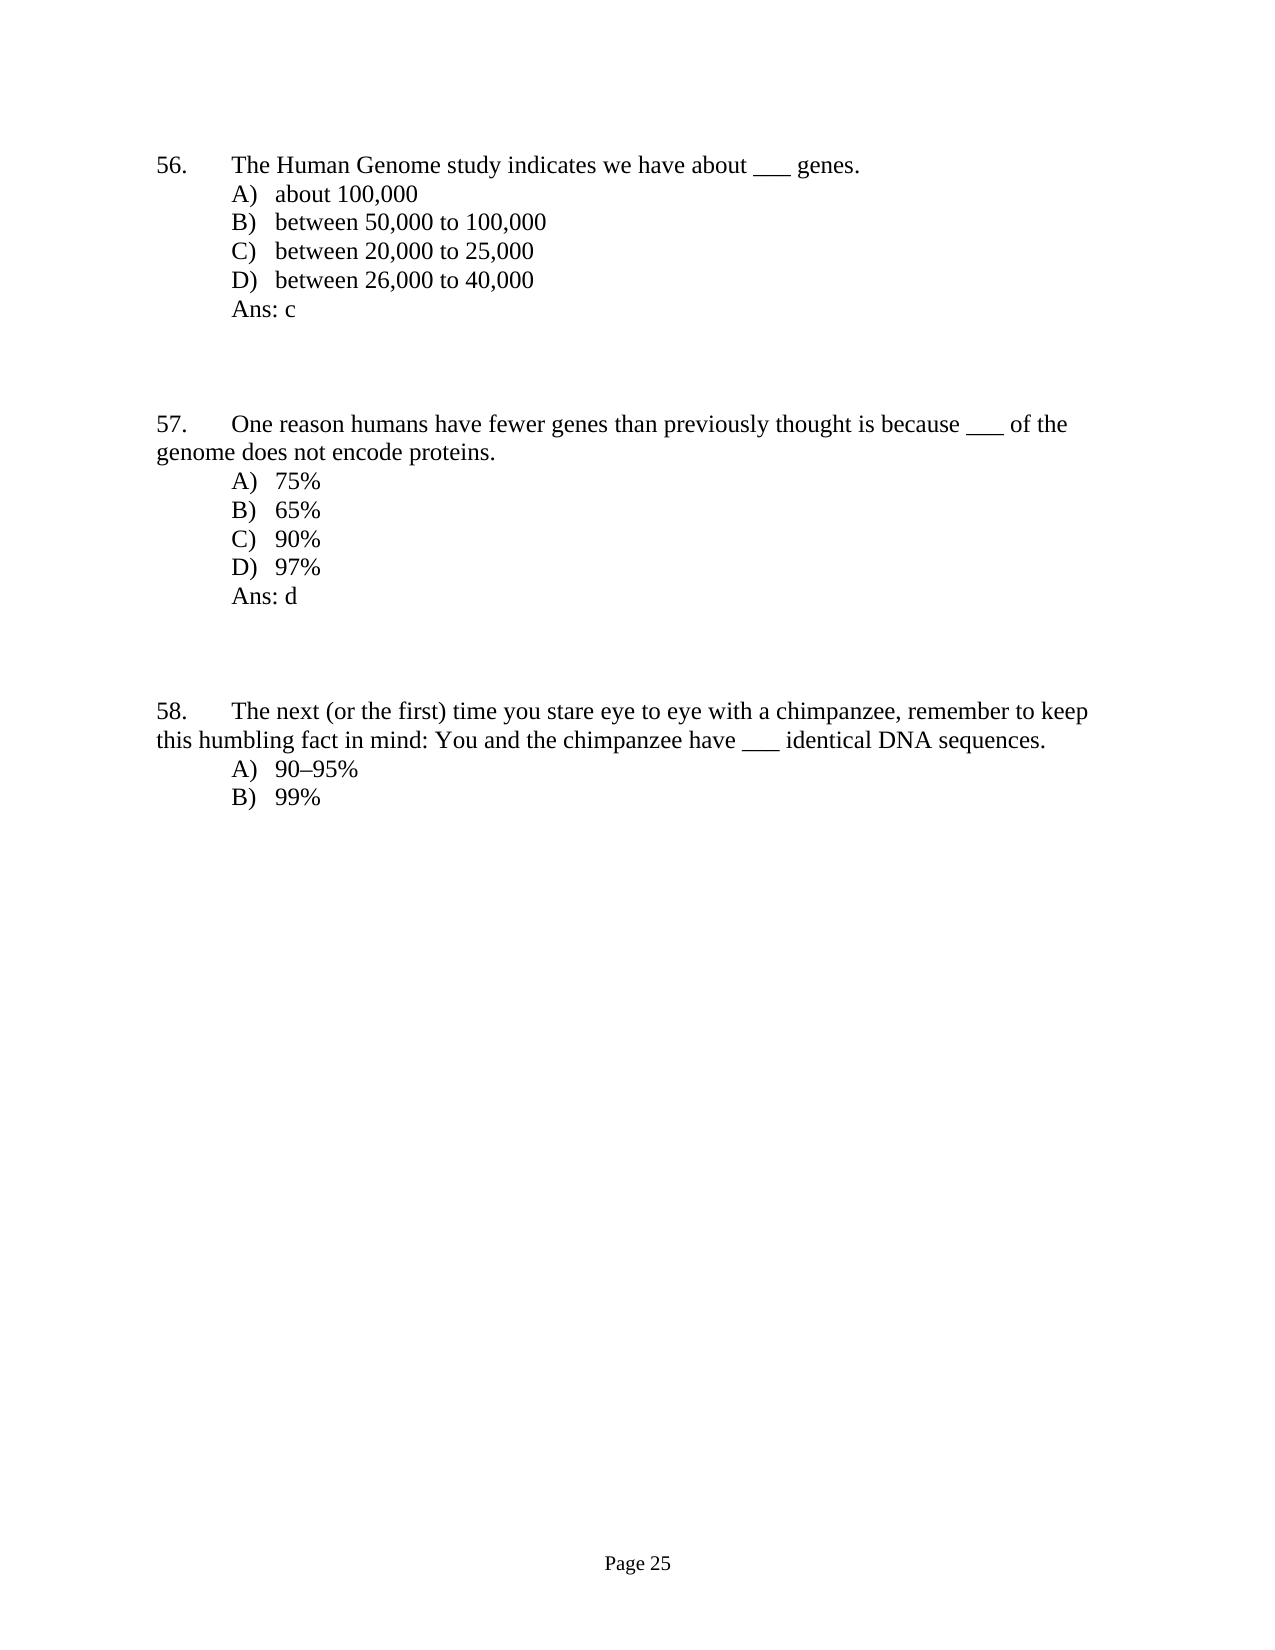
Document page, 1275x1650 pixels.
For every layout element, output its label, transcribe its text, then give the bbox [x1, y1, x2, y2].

text 58. The next (or the first) time you stare eye to eye with a chimpanzee, remember to keep this humbling fact in mind: You and the chimpanzee have ___ identical DNA sequences. [156, 696, 1125, 754]
text D) 97% [231, 552, 1125, 581]
text Ans: c [231, 294, 1125, 322]
text A) 90–95% [231, 754, 1125, 782]
text B) between 50,000 to 100,000 [231, 207, 1125, 236]
text B) 99% [231, 782, 1125, 811]
text 57. One reason humans have fewer genes than previously thought is because ___ of the genome does not encode proteins. [156, 409, 1125, 466]
text Ans: d [231, 581, 1125, 610]
text A) 75% [231, 466, 1125, 495]
text A) about 100,000 [231, 179, 1125, 207]
text D) between 26,000 to 40,000 [231, 265, 1125, 294]
text B) 65% [231, 495, 1125, 524]
text C) between 20,000 to 25,000 [231, 236, 1125, 265]
text 56. The Human Genome study indicates we have about ___ genes. [156, 150, 1125, 179]
text C) 90% [231, 524, 1125, 552]
